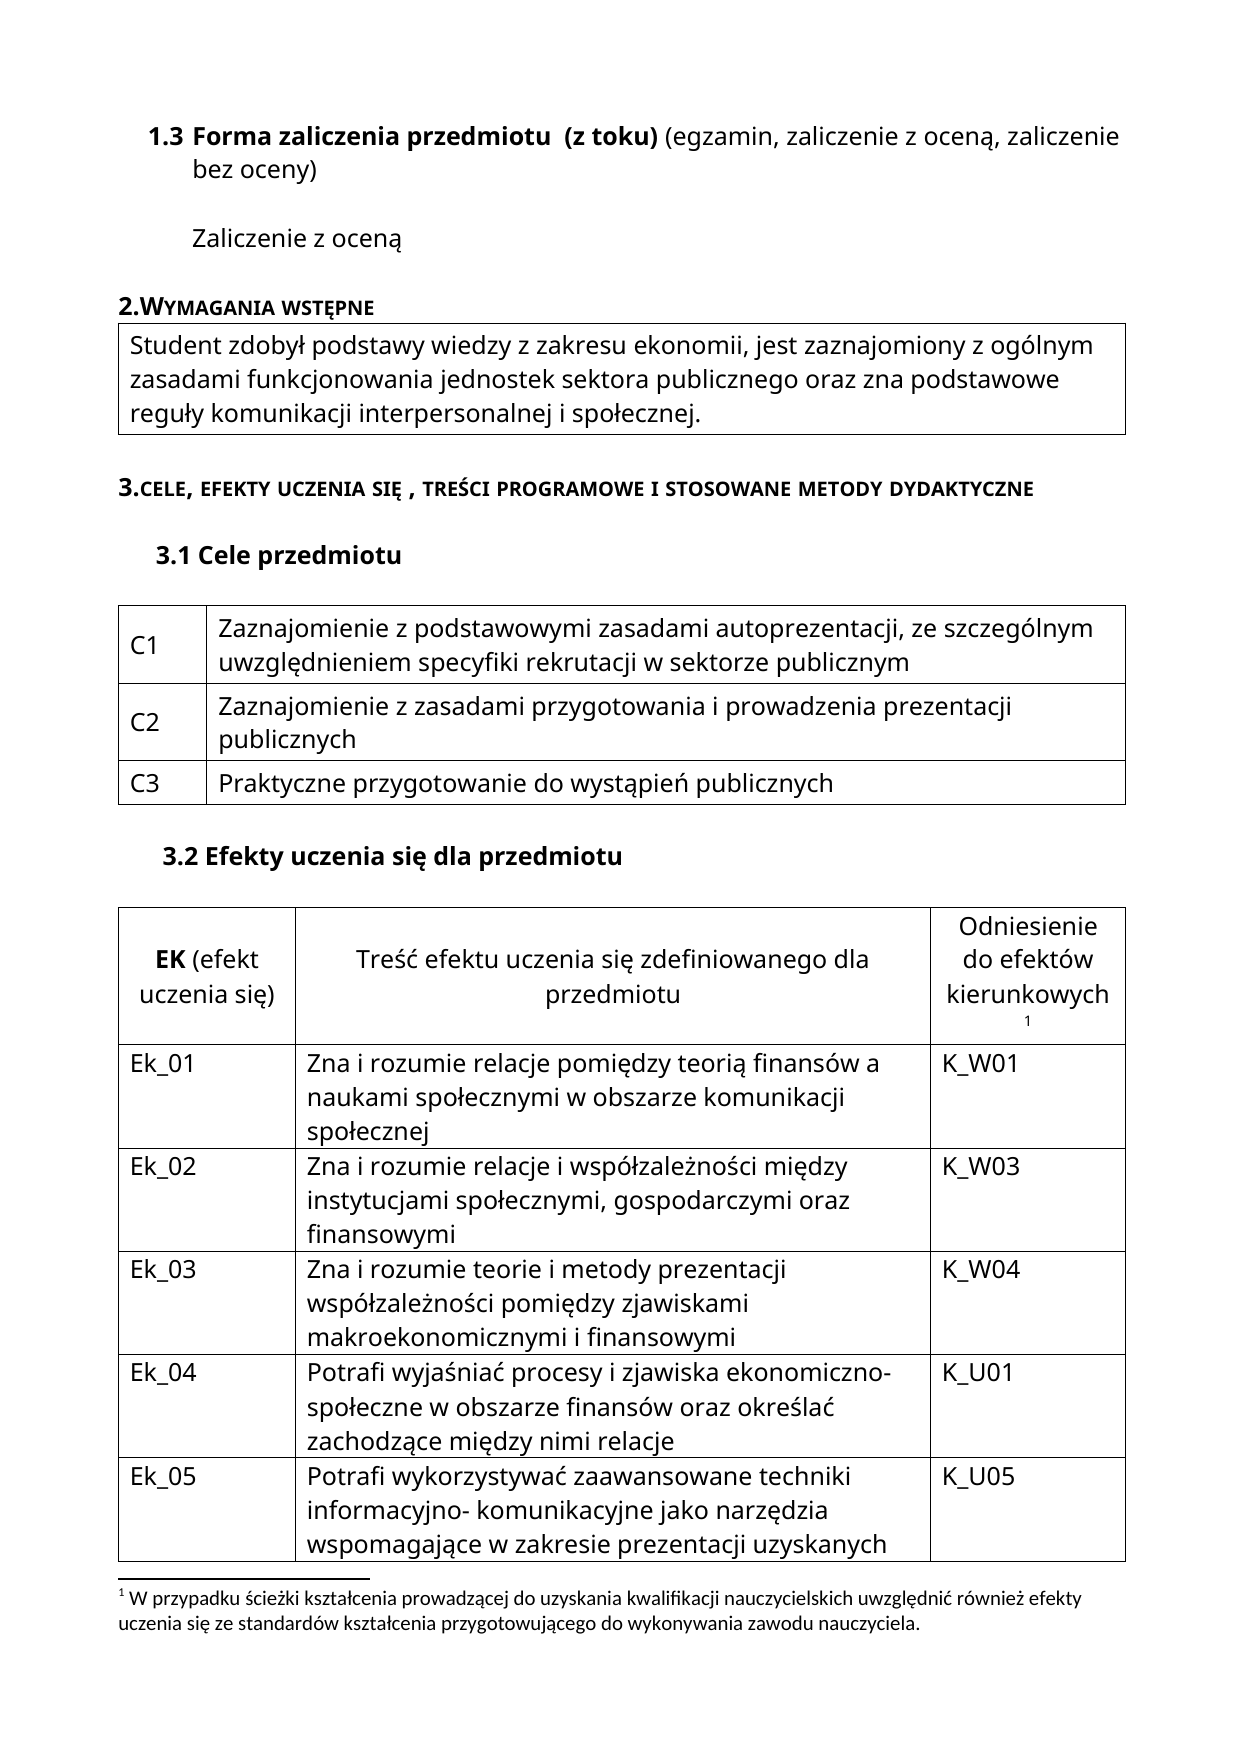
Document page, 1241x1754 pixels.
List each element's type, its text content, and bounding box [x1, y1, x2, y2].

table_cell K_W03 [931, 1149, 1125, 1251]
table_cell Zna i rozumie teorie i metody prezentacji współzależności pomiędzy zjawiskami makroekonomicznymi i finansowymi [296, 1252, 930, 1354]
text 3.2 Efekty uczenia się dla przedmiotu [162, 839, 1122, 873]
table_cell C2 [119, 684, 206, 760]
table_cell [296, 1458, 930, 1561]
table_cell K_W04 [931, 1252, 1125, 1354]
table_cell Ek_01 [119, 1045, 295, 1148]
table_header Student zdobył podstawy wiedzy z zakresu ekonomii, jest zaznajomiony z ogólnym zasadami funkcjonowania jednostek sektora publicznego oraz zna podstawowe reguły komunikacji interpersonalnej i społecznej. [119, 324, 1125, 434]
table_header C1 [119, 606, 206, 683]
table_header Odniesienie do efektów kierunkowych [931, 908, 1125, 1044]
table_cell Ek_03 [119, 1252, 295, 1354]
text 2.Wymagania wstępne [118, 288, 1122, 322]
table_cell Potrafi wyjaśniać procesy i zjawiska ekonomiczno-społeczne w obszarze finansów oraz określać zachodzące między nimi relacje [296, 1355, 930, 1457]
table_cell Zna i rozumie relacje pomiędzy teorią finansów a naukami społecznymi w obszarze komunikacji społecznej [296, 1045, 930, 1148]
table_cell Praktyczne przygotowanie do wystąpień publicznych [207, 761, 1125, 804]
table_cell K_U01 [931, 1355, 1125, 1457]
text 1.3 Forma zaliczenia przedmiotu (z toku) (egzamin, zaliczenie z oceną, zaliczenie bez oceny) [148, 118, 1122, 186]
table_cell Ek_05 [119, 1458, 295, 1561]
table_cell C3 [119, 761, 206, 804]
table_header EK (efekt uczenia się) [119, 908, 295, 1044]
table_cell K_W01 [931, 1045, 1125, 1148]
table_header Zaznajomienie z podstawowymi zasadami autoprezentacji, ze szczególnym uwzględnieniem specyfiki rekrutacji w sektorze publicznym [207, 606, 1125, 683]
table_cell Ek_04 [119, 1355, 295, 1457]
table_header Treść efektu uczenia się zdefiniowanego dla przedmiotu [296, 908, 930, 1044]
table_cell Ek_02 [119, 1149, 295, 1251]
table_cell Zaznajomienie z zasadami przygotowania i prowadzenia prezentacji publicznych [207, 684, 1125, 760]
text Zaliczenie z oceną [118, 220, 1122, 254]
table_cell Zna i rozumie relacje i współzależności między instytucjami społecznymi, gospodarczymi oraz finansowymi [296, 1149, 930, 1251]
text 3.1 Cele przedmiotu [156, 537, 1122, 571]
table_cell K_U05 [931, 1458, 1125, 1561]
text 3.cele, efekty uczenia się , treści programowe i stosowane metody dydaktyczne [118, 469, 1122, 503]
